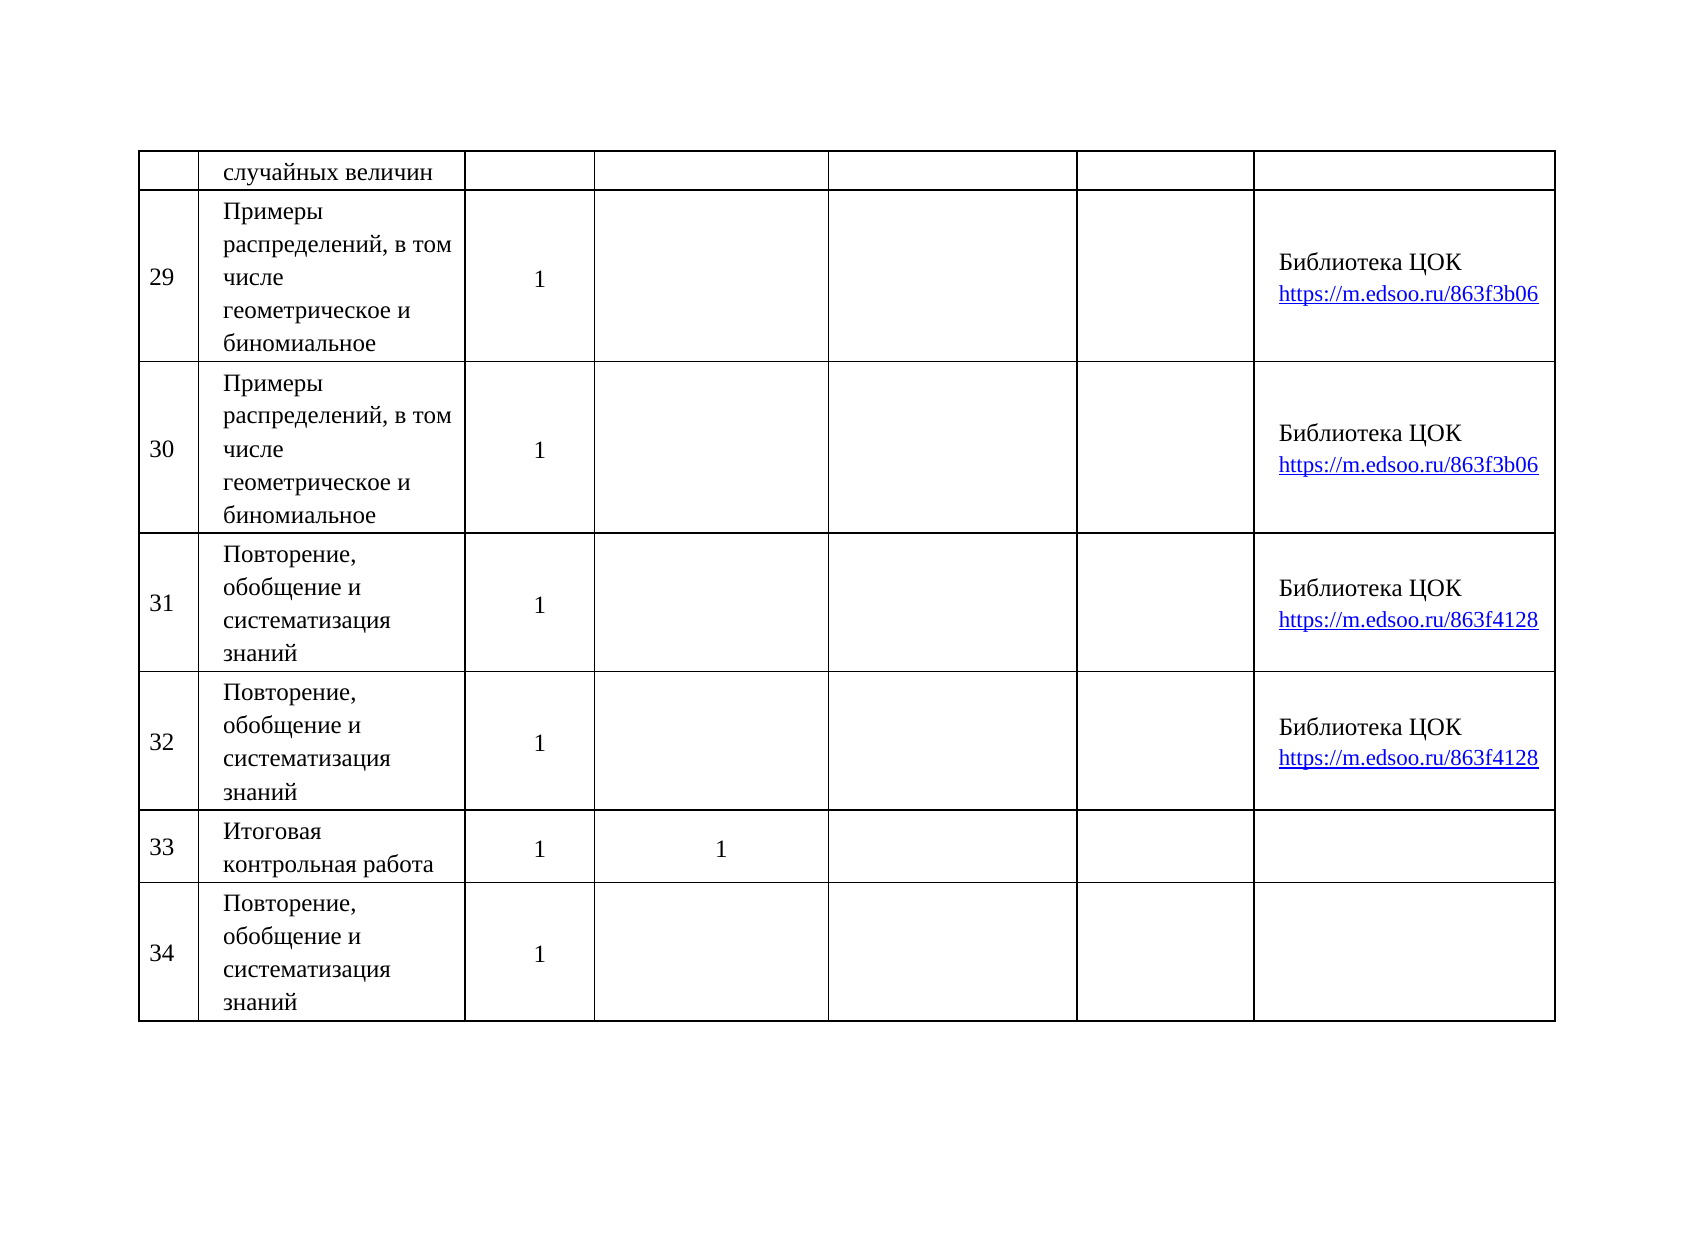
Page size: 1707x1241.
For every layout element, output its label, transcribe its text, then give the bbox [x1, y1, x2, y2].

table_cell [1255, 152, 1554, 189]
table_cell [1078, 362, 1253, 532]
table_cell [595, 191, 828, 361]
table_cell 1 [595, 811, 828, 882]
table_cell [595, 672, 828, 809]
table_cell 1 [466, 883, 594, 1020]
table_cell [829, 672, 1076, 809]
table_cell Библиотека ЦОК https://m.edsoo.ru/863f4128 [1255, 672, 1554, 809]
table_cell [1078, 811, 1253, 882]
table_cell 1 [466, 672, 594, 809]
table_cell Итоговая контрольная работа [199, 811, 464, 882]
table_cell 30 [140, 362, 198, 532]
table_cell [829, 883, 1076, 1020]
table_cell [595, 362, 828, 532]
table_cell [1078, 152, 1253, 189]
table_cell Библиотека ЦОК https://m.edsoo.ru/863f4128 [1255, 534, 1554, 671]
table_cell [1255, 811, 1554, 882]
table_cell 34 [140, 883, 198, 1020]
table_cell 29 [140, 191, 198, 361]
table_cell 1 [466, 362, 594, 532]
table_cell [199, 152, 464, 189]
table_cell Повторение, обобщение и систематизация знаний [199, 883, 464, 1020]
table_cell [829, 362, 1076, 532]
table_cell [595, 534, 828, 671]
table_cell Библиотека ЦОК https://m.edsoo.ru/863f3b06 [1255, 362, 1554, 532]
table_cell 32 [140, 672, 198, 809]
table_cell [829, 191, 1076, 361]
table_cell [1078, 672, 1253, 809]
table_cell Примеры распределений, в том числе геометрическое и биномиальное [199, 362, 464, 532]
table_cell 1 [466, 191, 594, 361]
table_cell Повторение, обобщение и систематизация знаний [199, 534, 464, 671]
table_cell [595, 152, 828, 189]
table_cell [595, 883, 828, 1020]
table_cell [829, 534, 1076, 671]
table_cell 1 [466, 811, 594, 882]
table_cell 33 [140, 811, 198, 882]
table_cell 1 [466, 152, 594, 189]
table_cell [1078, 883, 1253, 1020]
table_cell Повторение, обобщение и систематизация знаний [199, 672, 464, 809]
table_cell [829, 152, 1076, 189]
table_cell 31 [140, 534, 198, 671]
table_cell [829, 811, 1076, 882]
table_cell Примеры распределений, в том числе геометрическое и биномиальное [199, 191, 464, 361]
table_cell [1255, 883, 1554, 1020]
table_cell Библиотека ЦОК https://m.edsoo.ru/863f3b06 [1255, 191, 1554, 361]
table_cell 1 [466, 534, 594, 671]
table_cell [1078, 534, 1253, 671]
table_cell 28 [140, 152, 198, 189]
table_cell [1078, 191, 1253, 361]
